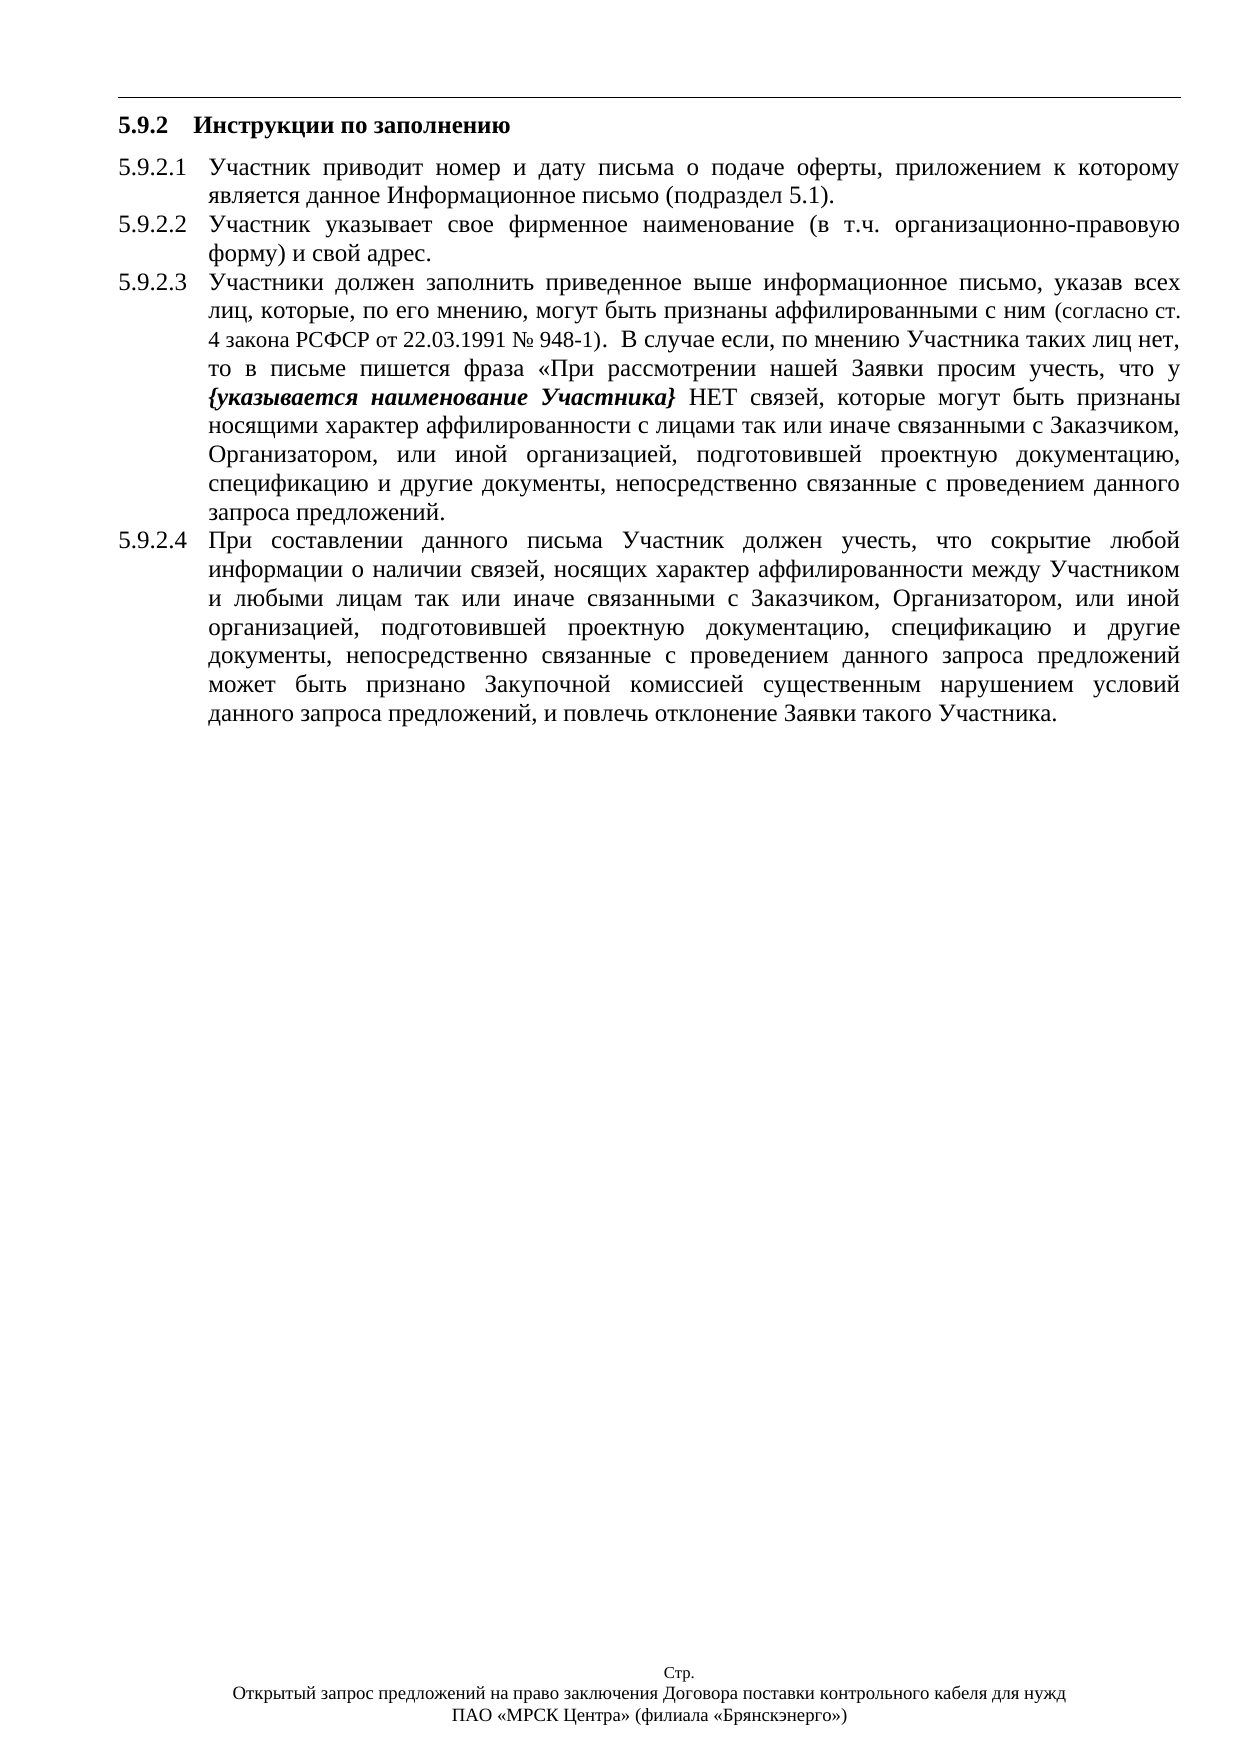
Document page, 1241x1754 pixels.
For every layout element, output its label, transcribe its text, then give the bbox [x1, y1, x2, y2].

list Участник приводит номер и дату письма о подаче оферты, приложением к которому является данное Информационное письмо (подраздел 5.1). [118, 152, 1181, 209]
list Участник указывает свое фирменное наименование (в т.ч. организационно-правовую форму) и свой адрес. [118, 209, 1181, 267]
list Участники должен заполнить приведенное выше информационное письмо, указав всех лиц, которые, по его мнению, могут быть признаны аффилированными с ним (согласно ст. 4 закона РСФСР от 22.03.1991 № 948-1). В случае если, по мнению Участника таких лиц нет, то в письме пишется фраза «При рассмотрении нашей Заявки просим учесть, что у {указывается наименование Участника} НЕТ связей, которые могут быть признаны носящими характер аффилированности с лицами так или иначе связанными с Заказчиком, Организатором, или иной организацией, подготовившей проектную документацию, спецификацию и другие документы, непосредственно связанные с проведением данного запроса предложений. [118, 267, 1181, 526]
subtitle Инструкции по заполнению [118, 111, 1181, 139]
list При составлении данного письма Участник должен учесть, что сокрытие любой информации о наличии связей, носящих характер аффилированности между Участником и любыми лицам так или иначе связанными с Заказчиком, Организатором, или иной организацией, подготовившей проектную документацию, спецификацию и другие документы, непосредственно связанные с проведением данного запроса предложений может быть признано Закупочной комиссией существенным нарушением условий данного запроса предложений, и повлечь отклонение Заявки такого Участника. [118, 526, 1181, 727]
